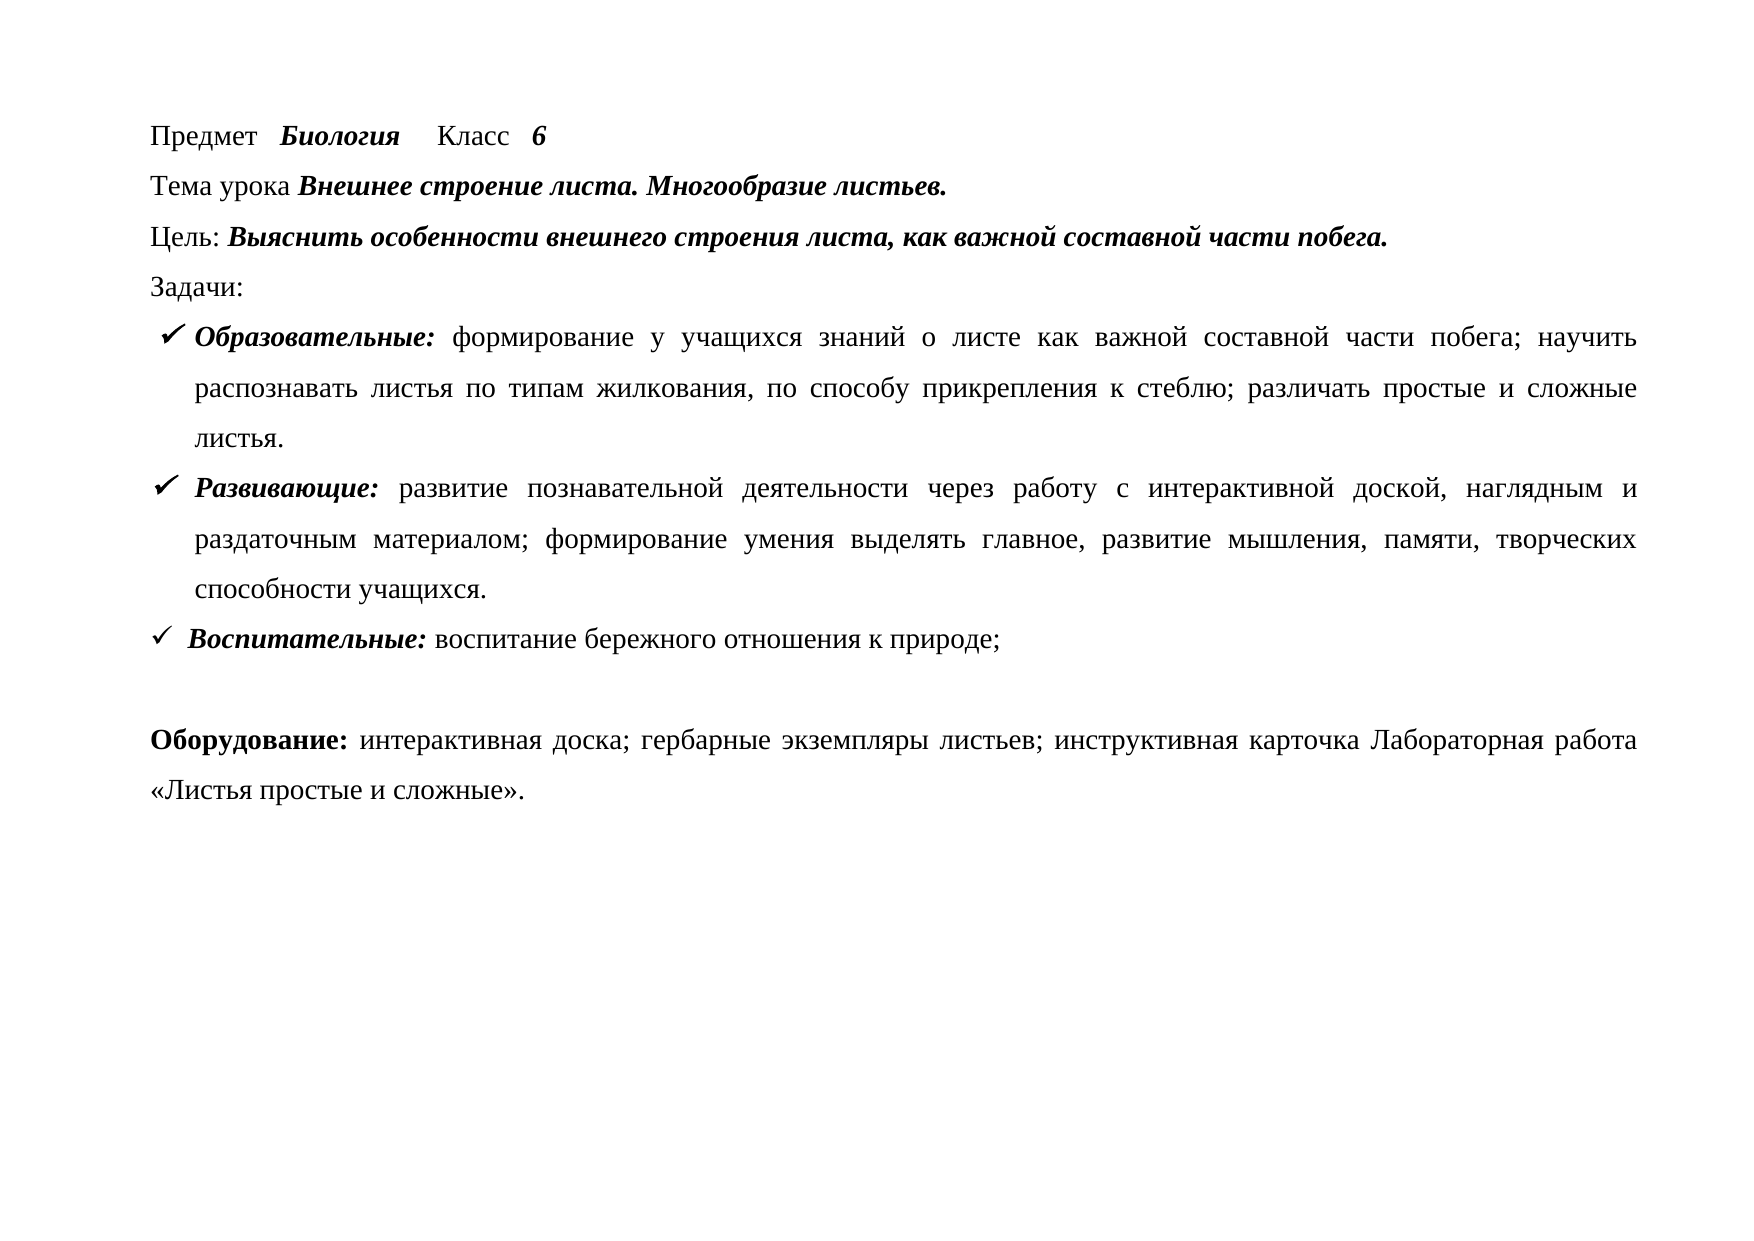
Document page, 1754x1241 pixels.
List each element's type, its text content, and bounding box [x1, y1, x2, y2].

text Тема урока Внешнее строение листа. Многообразие листьев. [150, 168, 1639, 202]
text Цель: Выяснить особенности внешнего строения листа, как важной составной части побега. [150, 219, 1639, 252]
text Задачи: [150, 269, 1639, 303]
text Оборудование: интерактивная доска; гербарные экземпляры листьев; инструктивная карточка Лабораторная работа «Листья простые и сложные». [150, 722, 1639, 806]
list Образовательные: формирование у учащихся знаний о листе как важной составной части побега; научить распознавать листья по типам жилкования, по способу прикрепления к стеблю; различать простые и сложные листья. [157, 319, 1639, 454]
list Воспитательные: воспитание бережного отношения к природе; [150, 621, 1639, 655]
text Предмет Биология Класс 6 [150, 118, 1639, 152]
list Развивающие: развитие познавательной деятельности через работу с интерактивной доской, наглядным и раздаточным материалом; формирование умения выделять главное, развитие мышления, памяти, творческих способности учащихся. [150, 470, 1639, 605]
